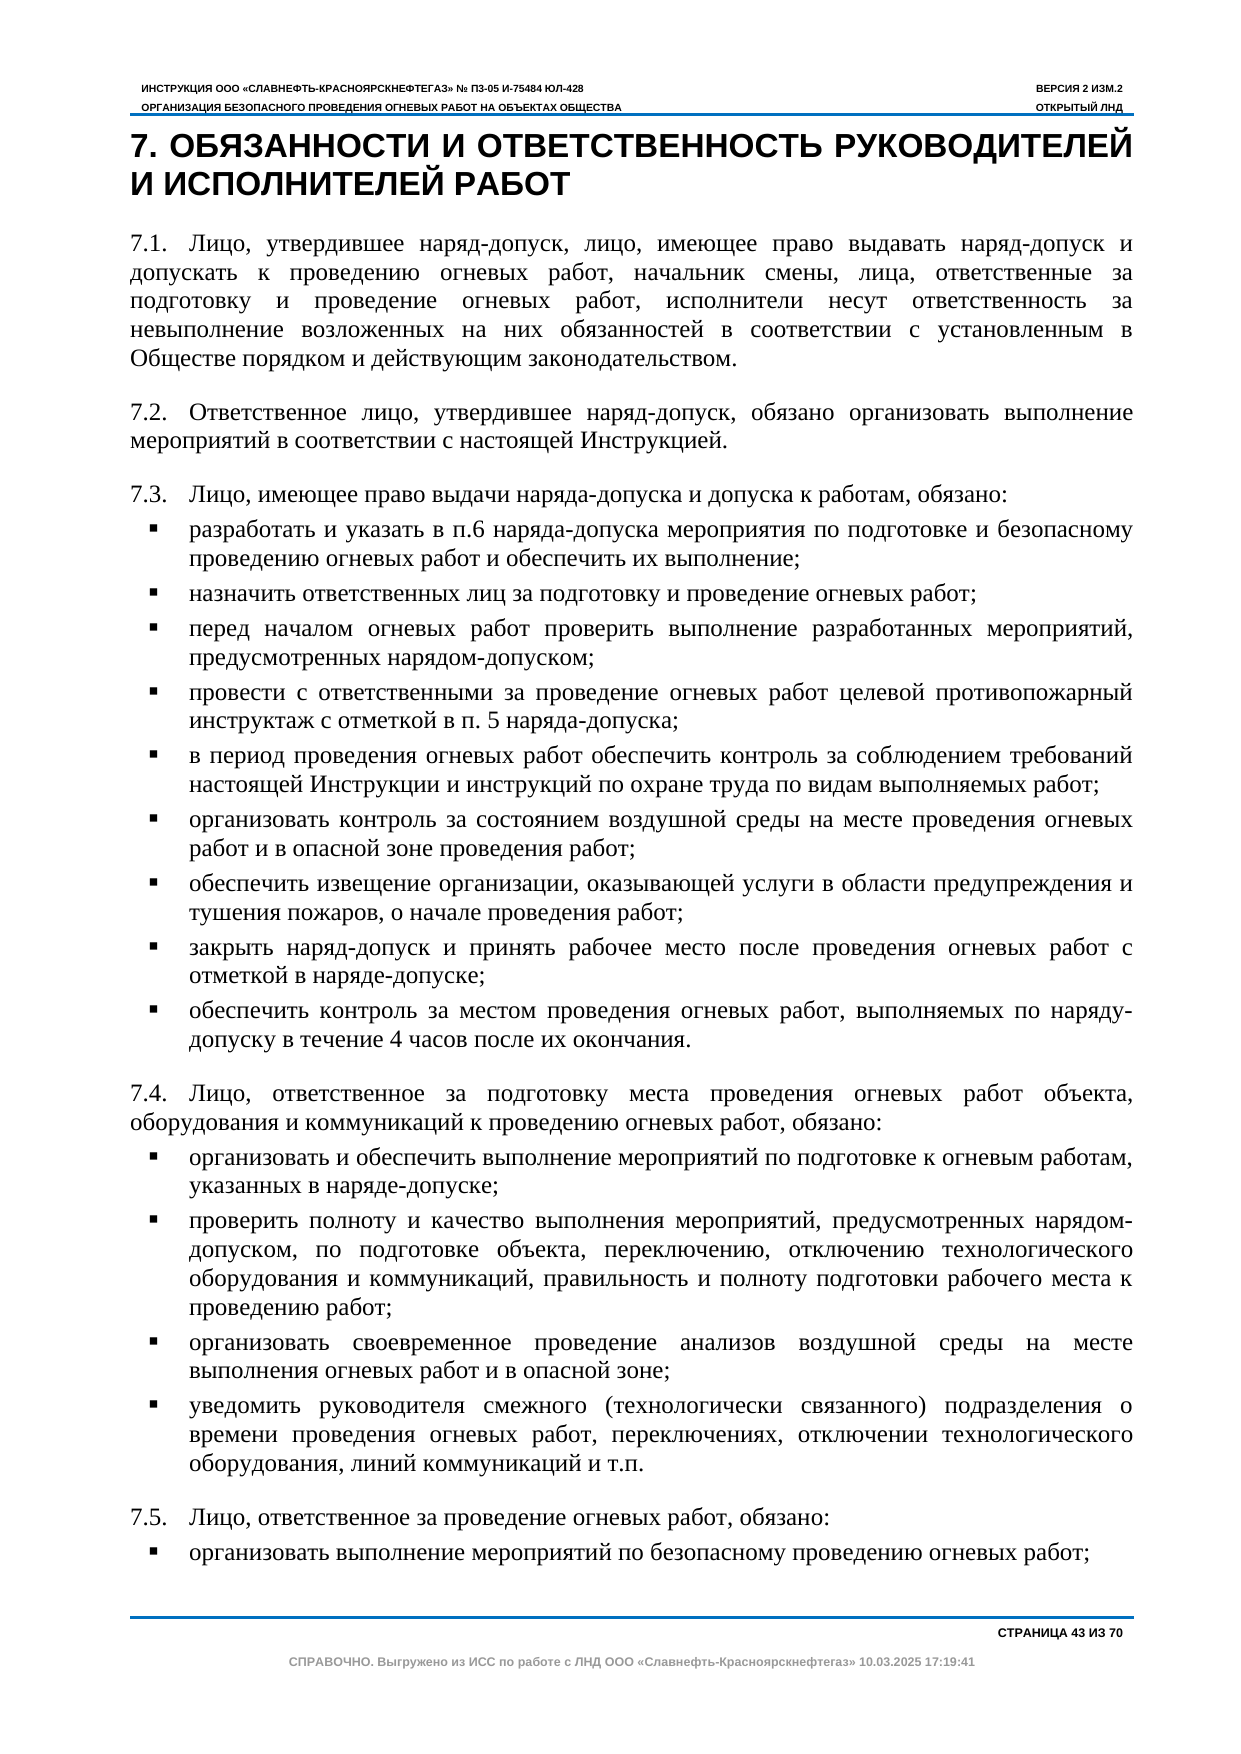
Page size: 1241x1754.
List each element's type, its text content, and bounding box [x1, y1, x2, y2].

list назначить ответственных лиц за подготовку и проведение огневых работ; [148, 578, 1134, 607]
list обеспечить извещение организации, оказывающей услуги в области предупреждения и тушения пожаров, о начале проведения работ; [148, 868, 1134, 925]
list в период проведения огневых работ обеспечить контроль за соблюдением требований настоящей Инструкции и инструкций по охране труда по видам выполняемых работ; [148, 740, 1134, 798]
list провести с ответственными за проведение огневых работ целевой противопожарный инструктаж с отметкой в п. 5 наряда-допуска; [148, 677, 1134, 734]
subtitle 7. ОБЯЗАННОСТИ И ОТВЕТСТВЕННОСТЬ РУКОВОДИТЕЛЕЙ И ИСПОЛНИТЕЛЕЙ РАБОТ [130, 126, 1134, 203]
list Лицо, ответственное за подготовку места проведения огневых работ объекта, оборудования и коммуникаций к проведению огневых работ, обязано: [130, 1078, 1134, 1135]
list перед началом огневых работ проверить выполнение разработанных мероприятий, предусмотренных нарядом-допуском; [148, 613, 1134, 670]
list Ответственное лицо, утвердившее наряд-допуск, обязано организовать выполнение мероприятий в соответствии с настоящей Инструкцией. [130, 397, 1134, 454]
list организовать и обеспечить выполнение мероприятий по подготовке к огневым работам, указанных в наряде-допуске; [148, 1142, 1134, 1199]
list организовать своевременное проведение анализов воздушной среды на месте выполнения огневых работ и в опасной зоне; [148, 1327, 1134, 1384]
list уведомить руководителя смежного (технологически связанного) подразделения о времени проведения огневых работ, переключениях, отключении технологического оборудования, линий коммуникаций и т.п. [148, 1390, 1134, 1477]
list разработать и указать в п.6 наряда-допуска мероприятия по подготовке и безопасному проведению огневых работ и обеспечить их выполнение; [148, 514, 1134, 572]
list организовать выполнение мероприятий по безопасному проведению огневых работ; [148, 1537, 1134, 1565]
list проверить полноту и качество выполнения мероприятий, предусмотренных нарядом-допуском, по подготовке объекта, переключению, отключению технологического оборудования и коммуникаций, правильность и полноту подготовки рабочего места к проведению работ; [148, 1205, 1134, 1320]
list Лицо, имеющее право выдачи наряда-допуска и допуска к работам, обязано: [130, 479, 1134, 508]
list Лицо, утвердившее наряд-допуск, лицо, имеющее право выдавать наряд-допуск и допускать к проведению огневых работ, начальник смены, лица, ответственные за подготовку и проведение огневых работ, исполнители несут ответственность за невыполнение возложенных на них обязанностей в соответствии с установленным в Обществе порядком и действующим законодательством. [130, 228, 1134, 372]
list организовать контроль за состоянием воздушной среды на месте проведения огневых работ и в опасной зоне проведения работ; [148, 804, 1134, 862]
list Лицо, ответственное за проведение огневых работ, обязано: [130, 1502, 1134, 1530]
list обеспечить контроль за местом проведения огневых работ, выполняемых по наряду-допуску в течение 4 часов после их окончания. [148, 995, 1134, 1053]
list закрыть наряд-допуск и принять рабочее место после проведения огневых работ с отметкой в наряде-допуске; [148, 932, 1134, 989]
